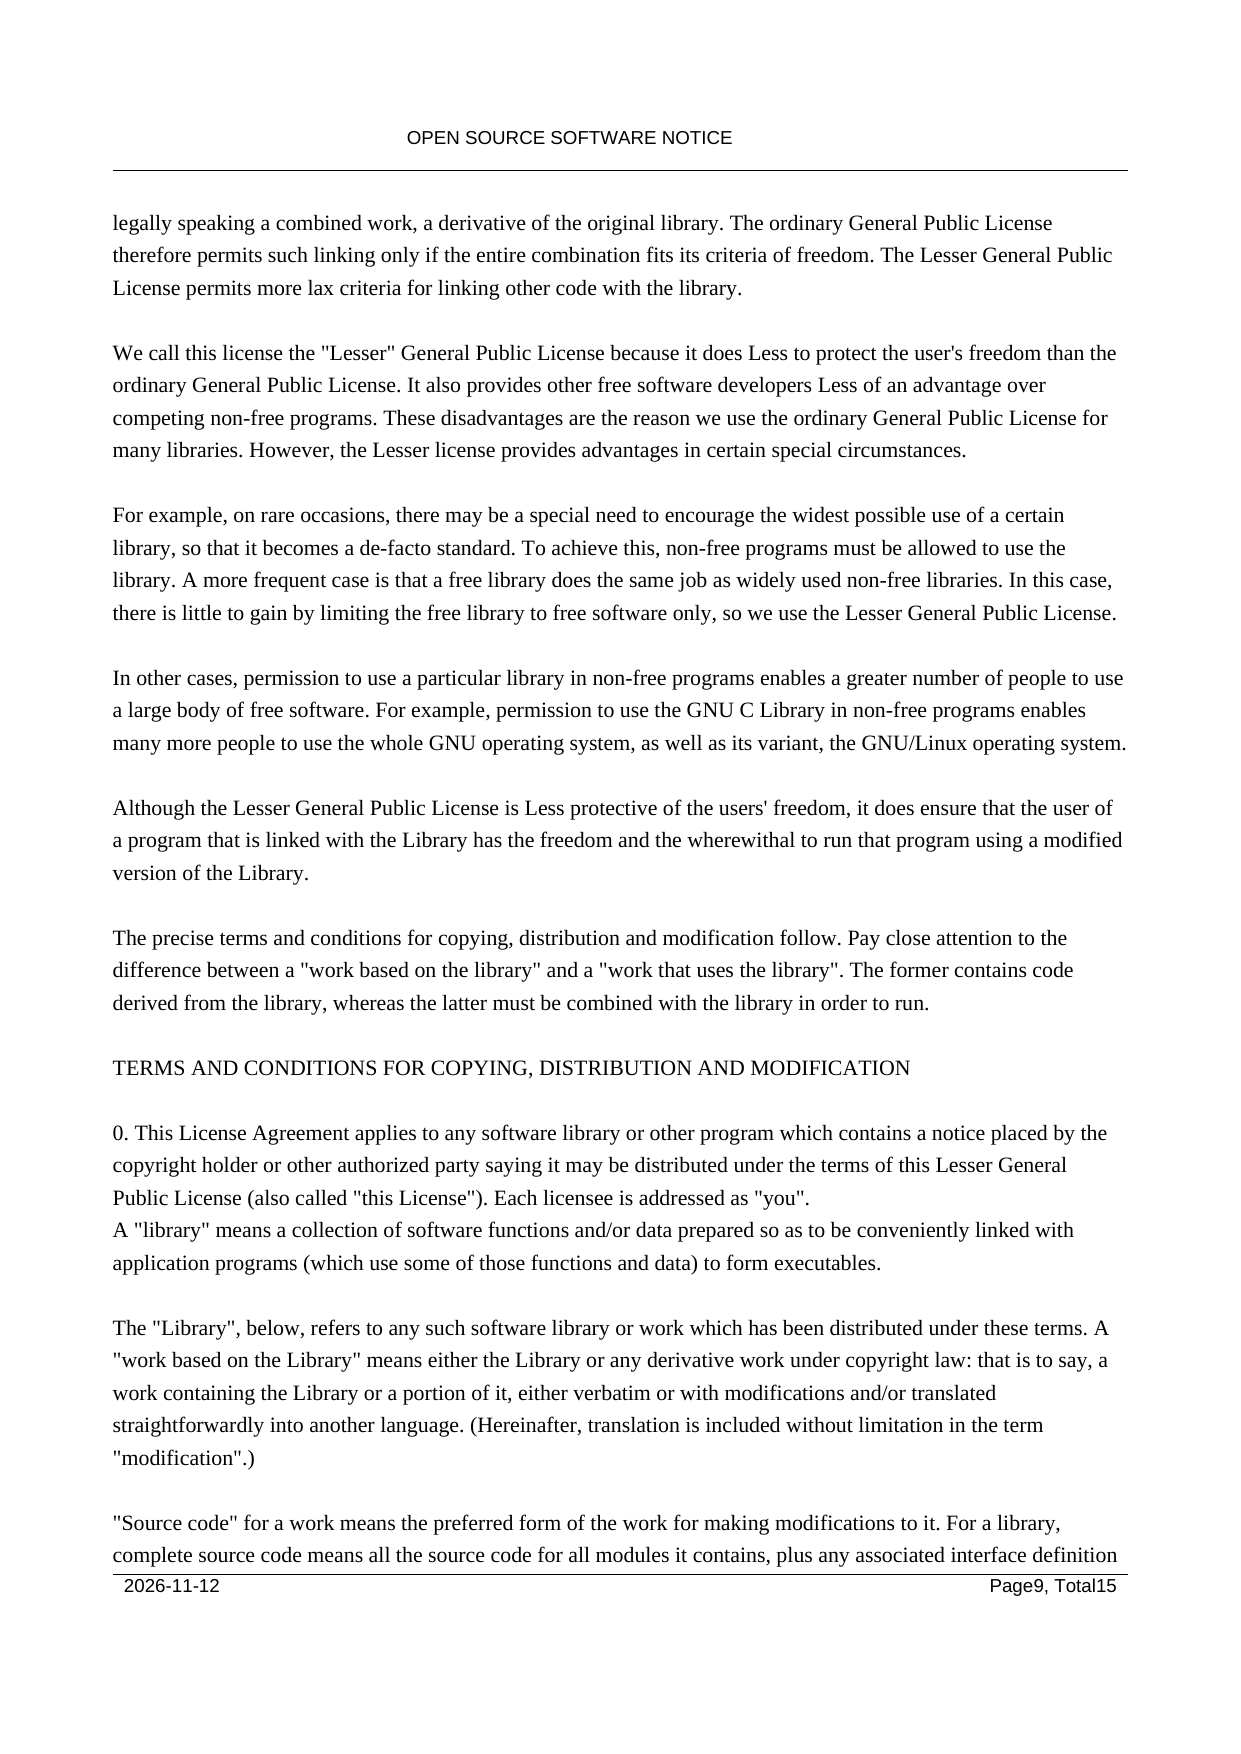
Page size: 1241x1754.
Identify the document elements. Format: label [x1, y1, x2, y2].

text [112, 206, 1128, 1571]
